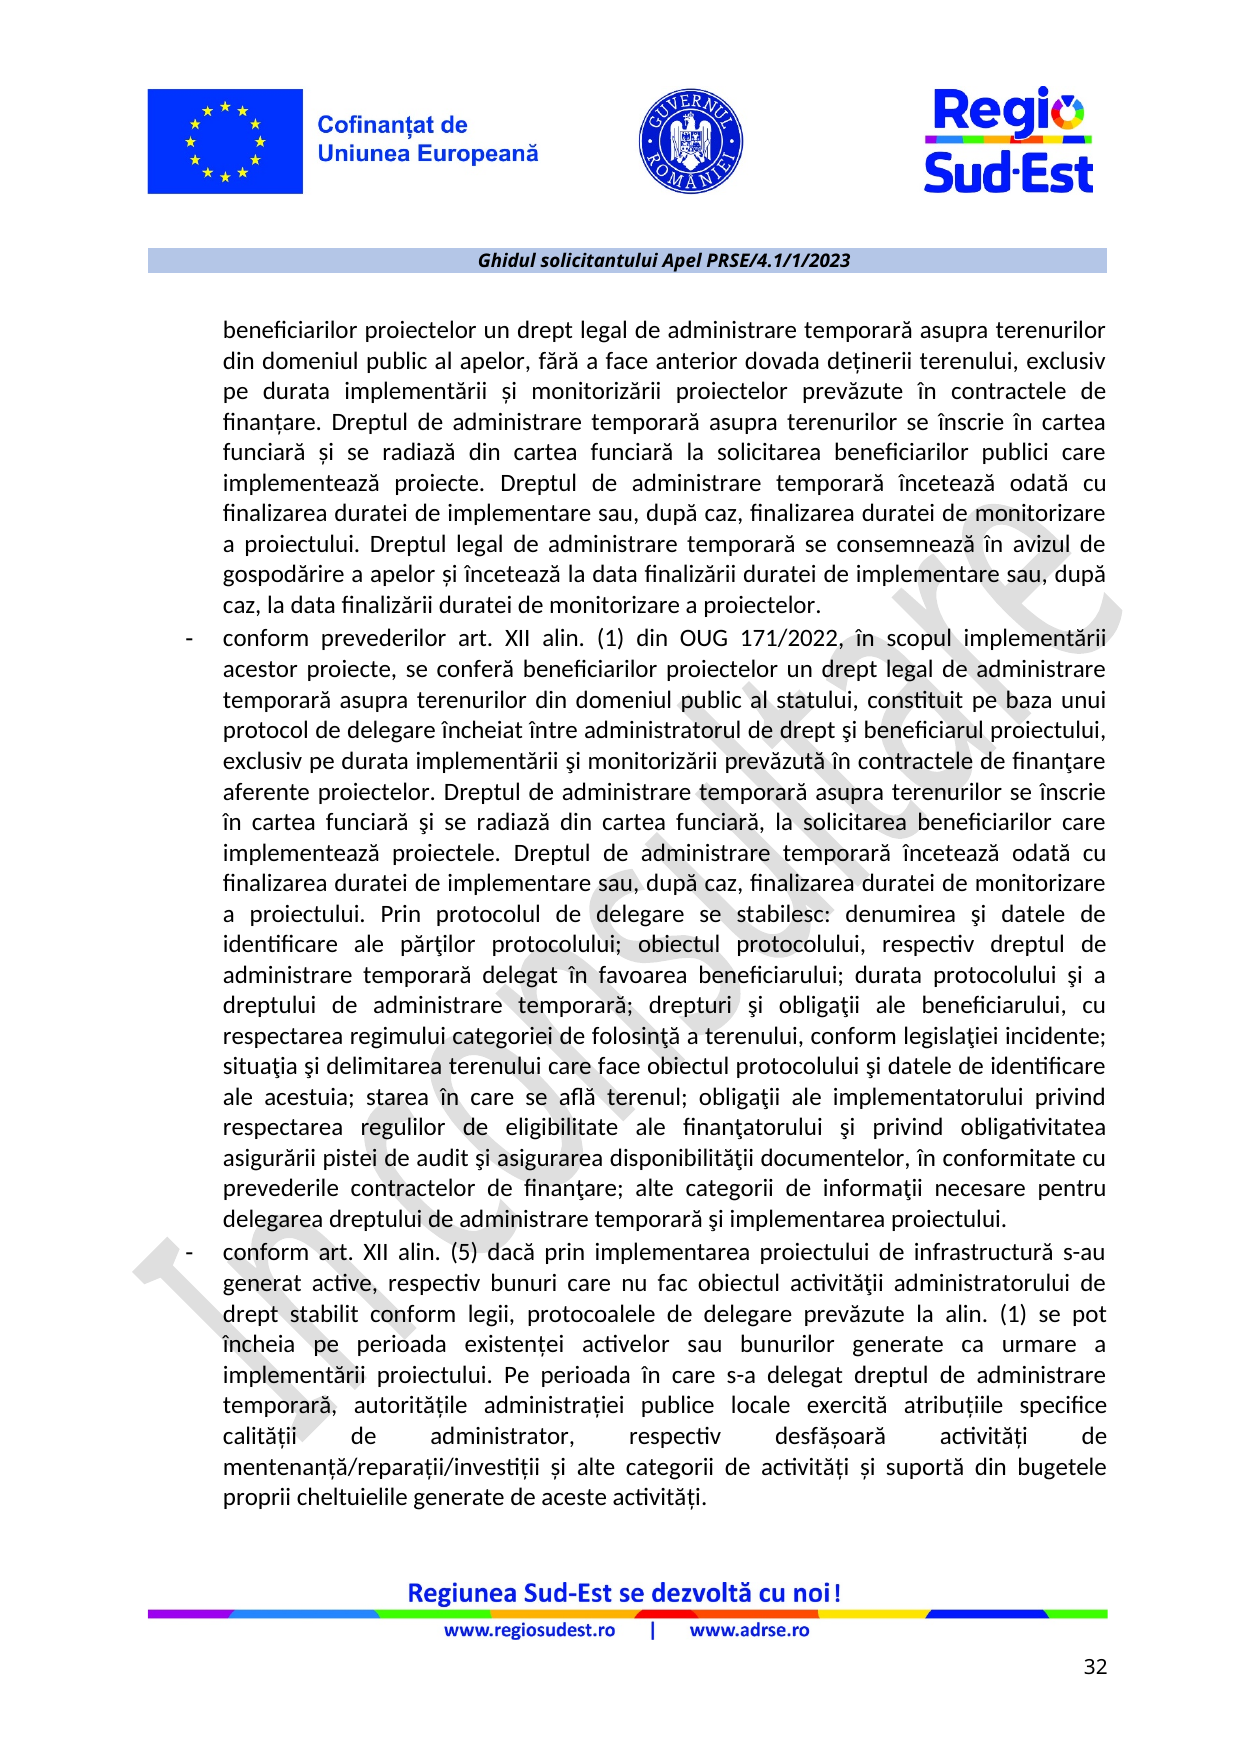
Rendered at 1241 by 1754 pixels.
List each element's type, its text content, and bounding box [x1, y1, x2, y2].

picture [147, 1582, 1108, 1640]
list conform prevederilor art. XII alin. (1) din OUG 171/2022, în scopul implementării acestor proiecte, se conferă beneficiarilor proiectelor un drept legal de administrare temporară asupra terenurilor din domeniul public al statului, constituit pe baza unui protocol de delegare încheiat între administratorul de drept şi beneficiarul proiectului, exclusiv pe durata implementării şi monitorizării prevăzută în contractele de finanţare aferente proiectelor. Dreptul de administrare temporară asupra terenurilor se înscrie în cartea funciară şi se radiază din cartea funciară, la solicitarea beneficiarilor care implementează proiectele. Dreptul de administrare temporară încetează odată cu finalizarea duratei de implementare sau, după caz, finalizarea duratei de monitorizare a proiectului. Prin protocolul de delegare se stabilesc: denumirea şi datele de identificare ale părţilor protocolului; obiectul protocolului, respectiv dreptul de administrare temporară delegat în favoarea beneficiarului; durata protocolului şi a dreptului de administrare temporară; drepturi şi obligaţii ale beneficiarului, cu respectarea regimului categoriei de folosinţă a terenului, conform legislaţiei incidente; situaţia şi delimitarea terenului care face obiectul protocolului şi datele de identificare ale acestuia; starea în care se află terenul; obligaţii ale implementatorului privind respectarea regulilor de eligibilitate ale finanţatorului şi privind obligativitatea asigurării pistei de audit şi asigurarea disponibilităţii documentelor, în conformitate cu prevederile contractelor de finanţare; alte categorii de informaţii necesare pentru delegarea dreptului de administrare temporară şi implementarea proiectului. [185, 619, 1107, 1233]
picture [147, 86, 1093, 195]
list conform art. XII alin. (5) dacă prin implementarea proiectului de infrastructură s-au generat active, respectiv bunuri care nu fac obiectul activităţii administratorului de drept stabilit conform legii, protocoalele de delegare prevăzute la alin. (1) se pot încheia pe perioada existenţei activelor sau bunurilor generate ca urmare a implementării proiectului. Pe perioada în care s-a delegat dreptul de administrare temporară, autorităţile administraţiei publice locale exercită atribuţiile specifice calităţii de administrator, respectiv desfăşoară activităţi de mentenanţă/reparaţii/investiţii şi alte categorii de activităţi şi suportă din bugetele proprii cheltuielile generate de aceste activităţi. [185, 1233, 1107, 1512]
